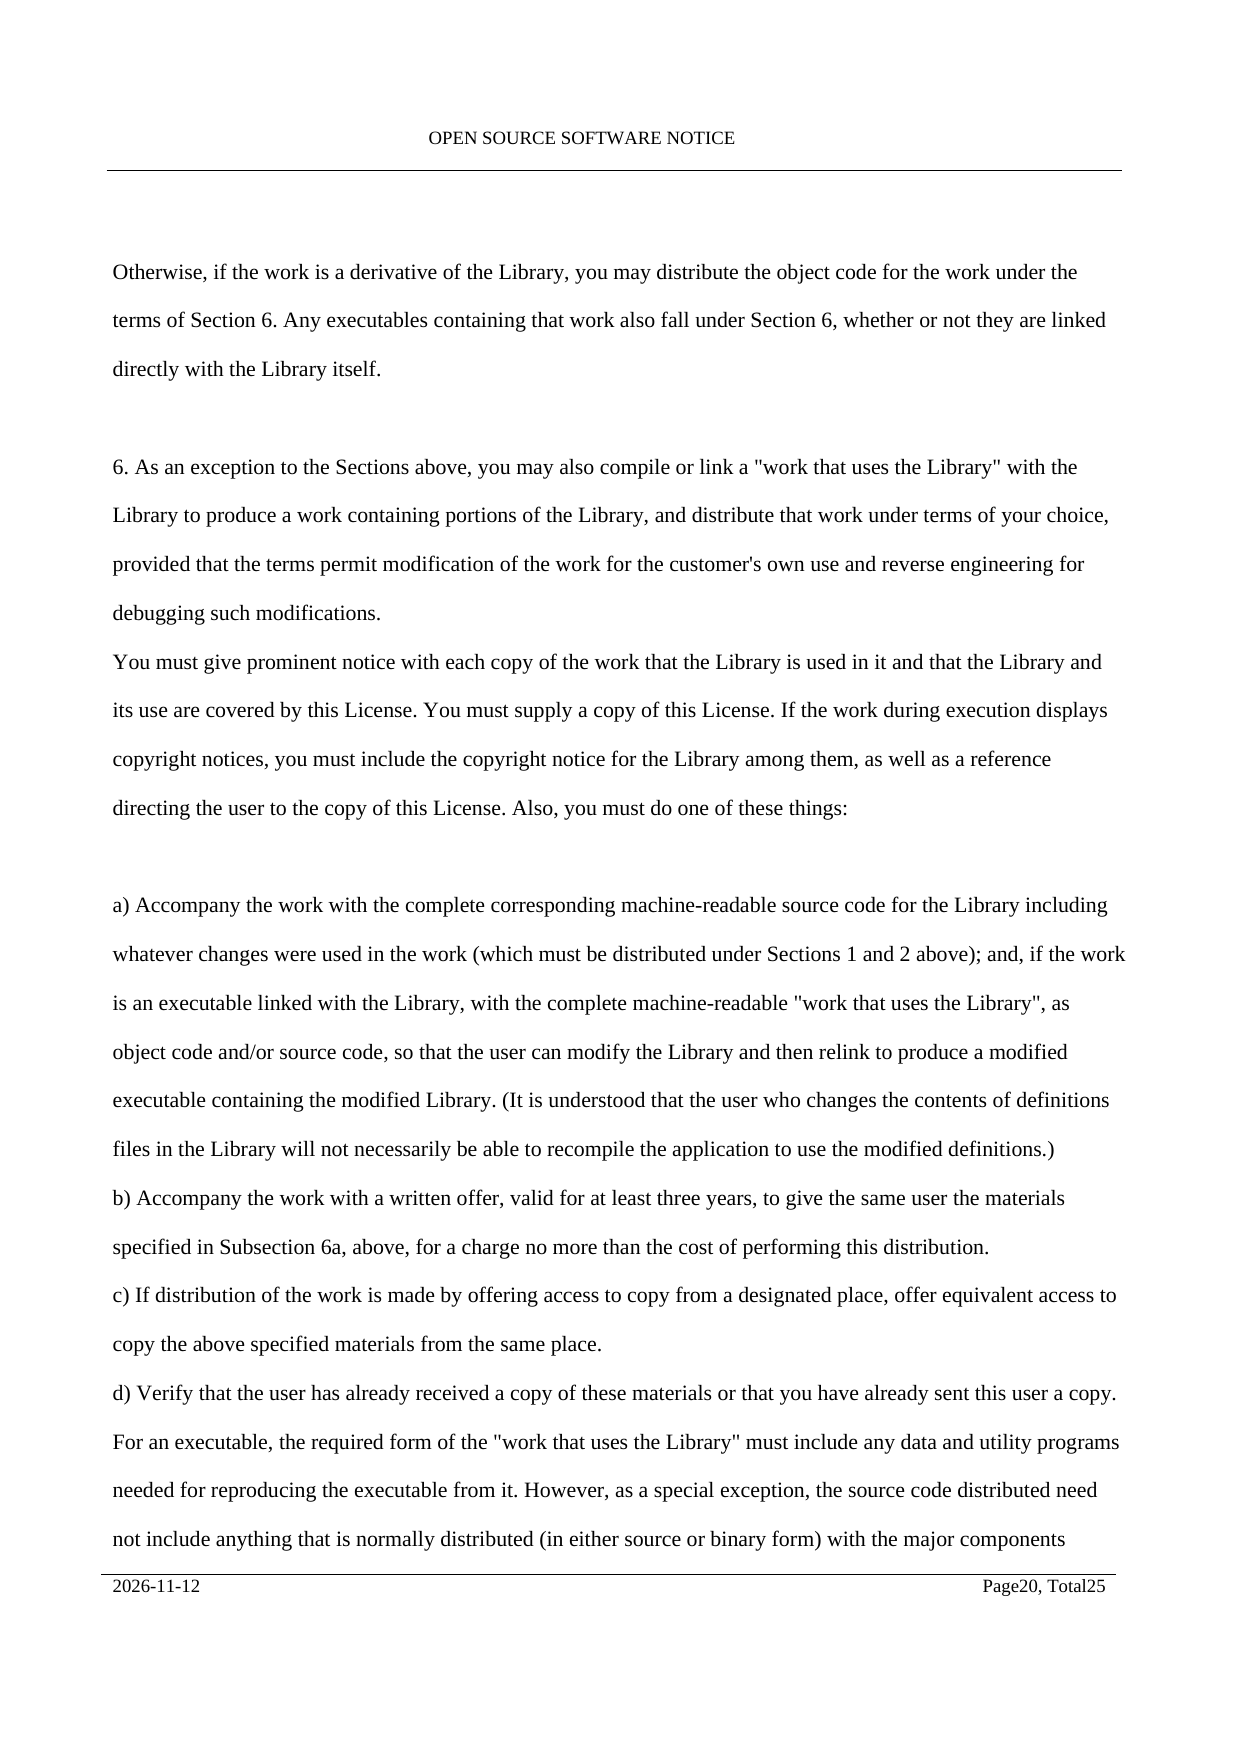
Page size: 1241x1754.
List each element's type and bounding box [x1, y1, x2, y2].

text [112, 206, 1128, 1555]
